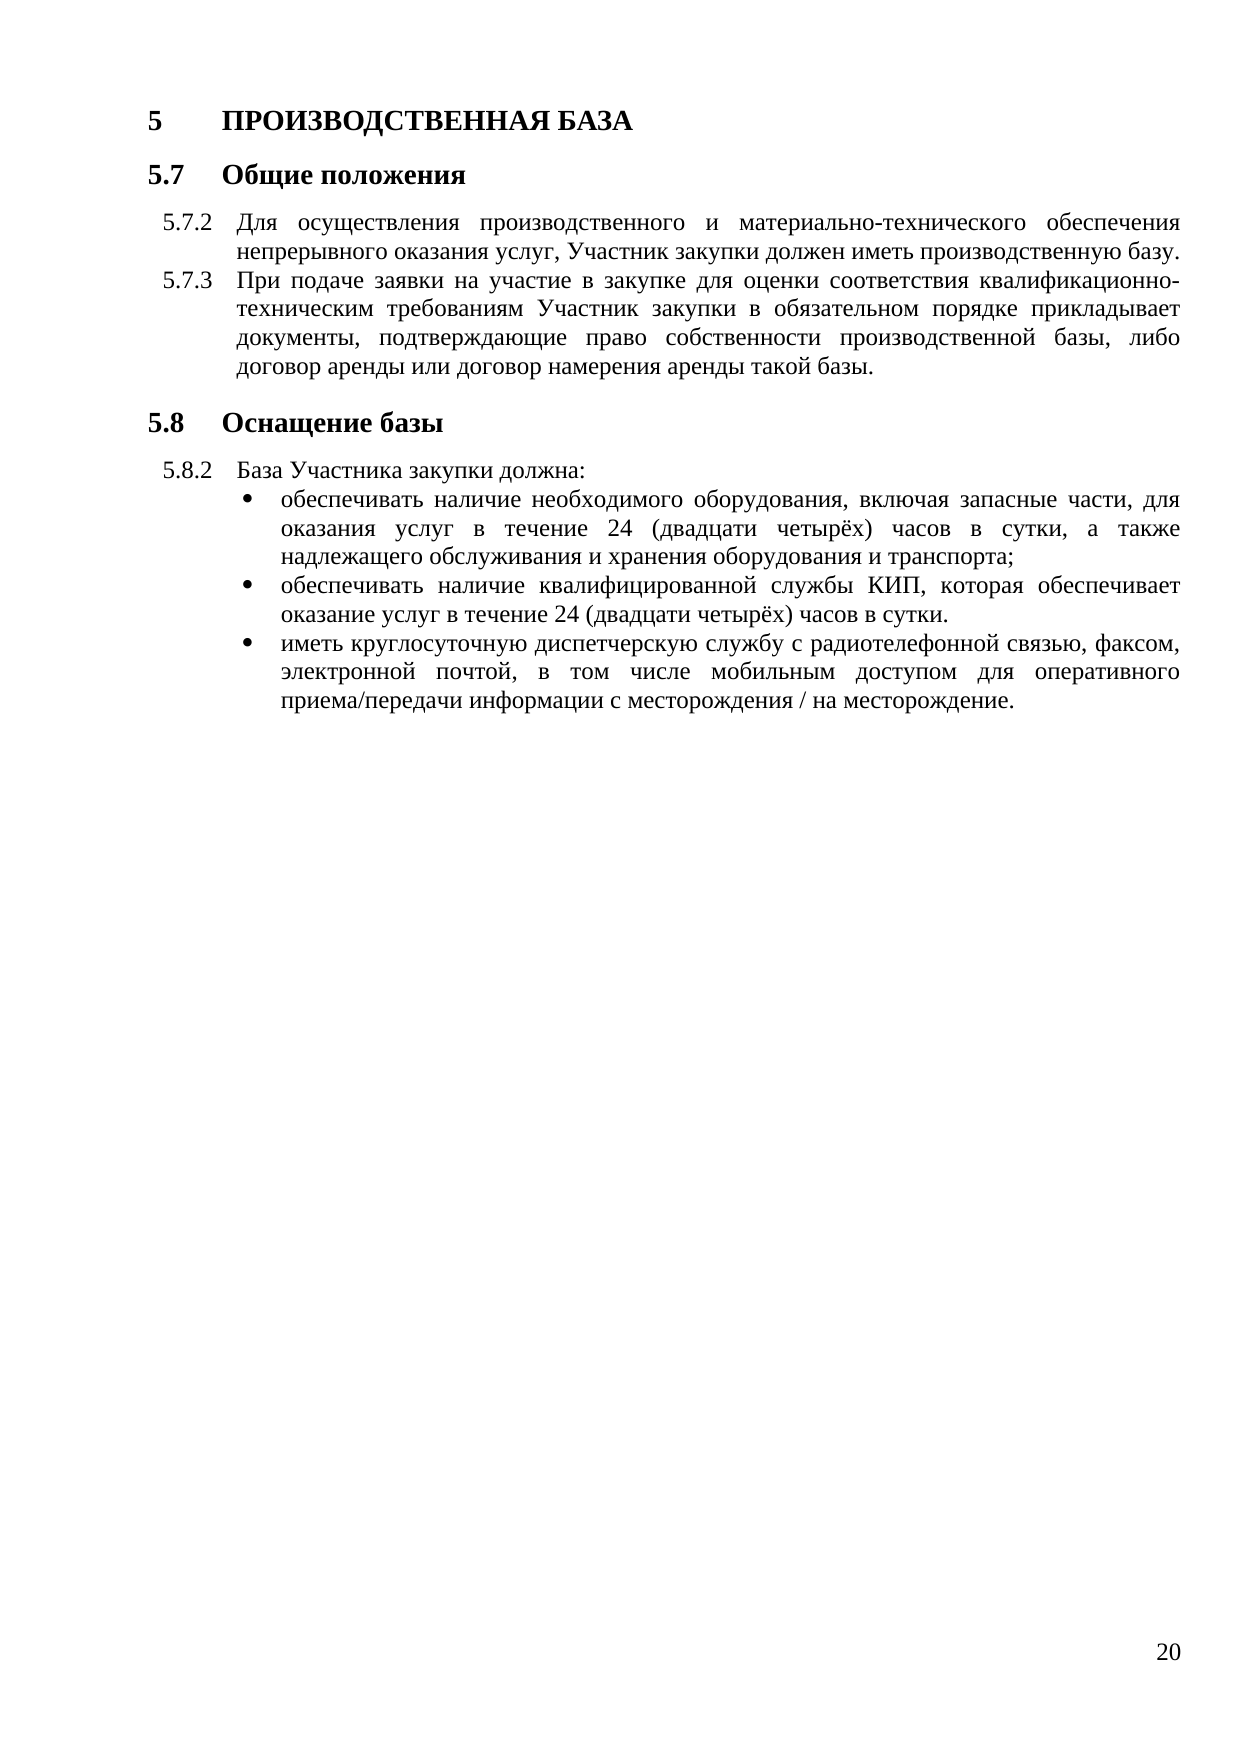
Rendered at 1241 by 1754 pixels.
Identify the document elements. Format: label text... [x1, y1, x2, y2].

list База Участника закупки должна: [162, 455, 1181, 484]
list Для осуществления производственного и материально-технического обеспечения непрерывного оказания услуг, Участник закупки должен иметь производственную базу. [162, 207, 1181, 265]
list При подаче заявки на участие в закупке для оценки соответствия квалификационно-техническим требованиям Участник закупки в обязательном порядке прикладывает документы, подтверждающие право собственности производственной базы, либо договор аренды или договор намерения аренды такой базы. [162, 265, 1181, 380]
list иметь круглосуточную диспетчерскую службу с радиотелефонной связью, факсом, электронной почтой, в том числе мобильным доступом для оперативного приема/передачи информации с месторождения / на месторождение. [243, 628, 1181, 714]
subtitle Общие положения [148, 157, 1181, 191]
list обеспечивать наличие квалифицированной службы КИП, которая обеспечивает оказание услуг в течение 24 (двадцати четырёх) часов в сутки. [243, 570, 1181, 628]
subtitle Оснащение базы [148, 405, 1181, 438]
list обеспечивать наличие необходимого оборудования, включая запасные части, для оказания услуг в течение 24 (двадцати четырёх) часов в сутки, а также надлежащего обслуживания и хранения оборудования и транспорта; [243, 484, 1181, 570]
subtitle ПРОИЗВОДСТВЕННАЯ БАЗА [148, 103, 1181, 136]
